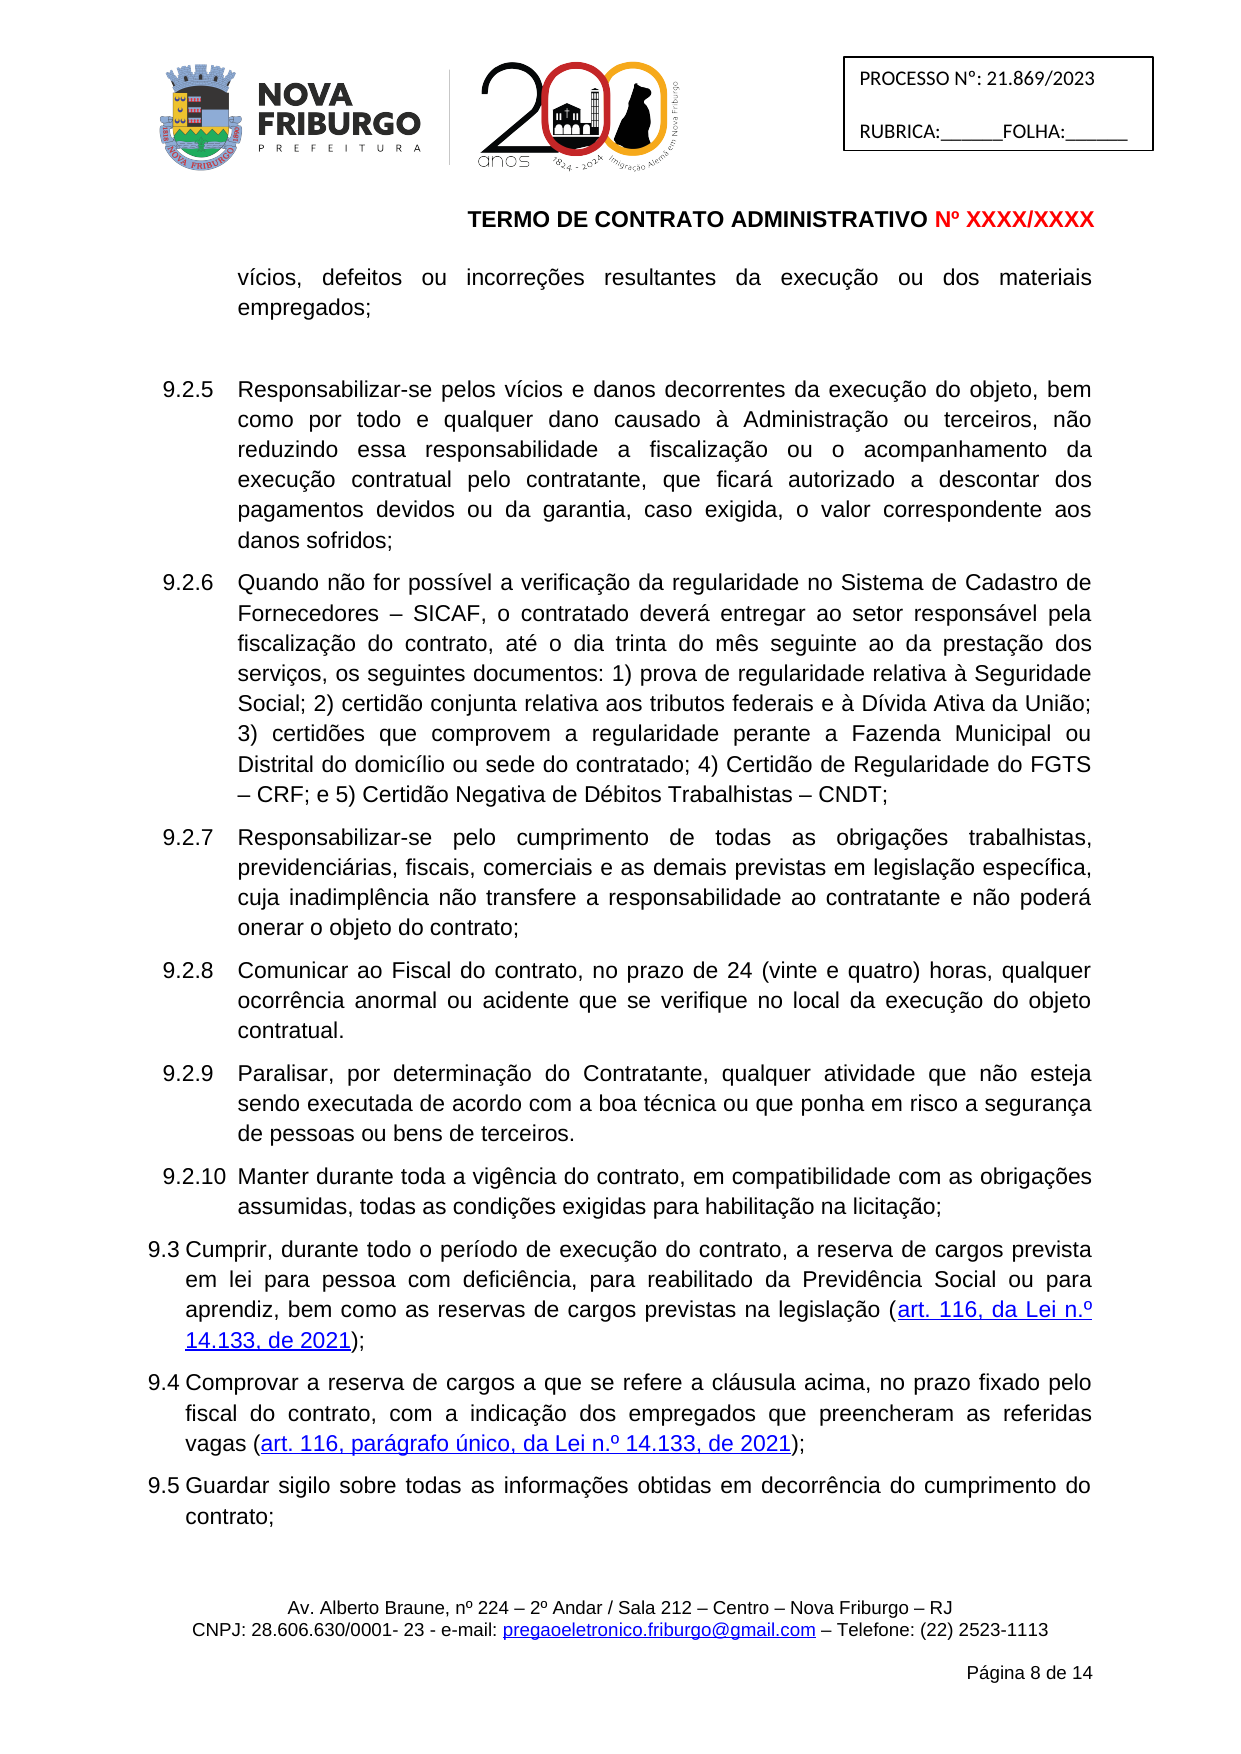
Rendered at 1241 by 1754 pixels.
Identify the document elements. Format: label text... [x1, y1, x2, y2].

list Responsabilizar-se pelo cumprimento de todas as obrigações trabalhistas, previdenciárias, fiscais, comerciais e as demais previstas em legislação específica, cuja inadimplência não transfere a responsabilidade ao contratante e não poderá onerar o objeto do contrato; [162, 823, 1092, 941]
list Comunicar ao Fiscal do contrato, no prazo de 24 (vinte e quatro) horas, qualquer ocorrência anormal ou acidente que se verifique no local da execução do objeto contratual. [162, 957, 1092, 1044]
list Manter durante toda a vigência do contrato, em compatibilidade com as obrigações assumidas, todas as condições exigidas para habilitação na licitação; [162, 1163, 1092, 1220]
list Guardar sigilo sobre todas as informações obtidas em decorrência do cumprimento do contrato; [148, 1472, 1092, 1529]
picture [132, 29, 712, 200]
list Comprovar a reserva de cargos a que se refere a cláusula acima, no prazo fixado pelo fiscal do contrato, com a indicação dos empregados que preencheram as referidas vagas (art. 116, parágrafo único, da Lei n.º 14.133, de 2021); [148, 1369, 1092, 1456]
list Paralisar, por determinação do Contratante, qualquer atividade que não esteja sendo executada de acordo com a boa técnica ou que ponha em risco a segurança de pessoas ou bens de terceiros. [162, 1060, 1092, 1147]
list Quando não for possível a verificação da regularidade no Sistema de Cadastro de Fornecedores – SICAF, o contratado deverá entregar ao setor responsável pela fiscalização do contrato, até o dia trinta do mês seguinte ao da prestação dos serviços, os seguintes documentos: 1) prova de regularidade relativa à Seguridade Social; 2) certidão conjunta relativa aos tributos federais e à Dívida Ativa da União; 3) certidões que comprovem a regularidade perante a Fazenda Municipal ou Distrital do domicílio ou sede do contratado; 4) Certidão de Regularidade do FGTS – CRF; e 5) Certidão Negativa de Débitos Trabalhistas – CNDT; [162, 569, 1092, 807]
list Cumprir, durante todo o período de execução do contrato, a reserva de cargos prevista em lei para pessoa com deficiência, para reabilitado da Previdência Social ou para aprendiz, bem como as reservas de cargos previstas na legislação (art. 116, da Lei n.º 14.133, de 2021); [148, 1236, 1092, 1353]
list Responsabilizar-se pelos vícios e danos decorrentes da execução do objeto, bem como por todo e qualquer dano causado à Administração ou terceiros, não reduzindo essa responsabilidade a fiscalização ou o acompanhamento da execução contratual pelo contratante, que ficará autorizado a descontar dos pagamentos devidos ou da garantia, caso exigida, o valor correspondente aos danos sofridos; [162, 376, 1092, 553]
